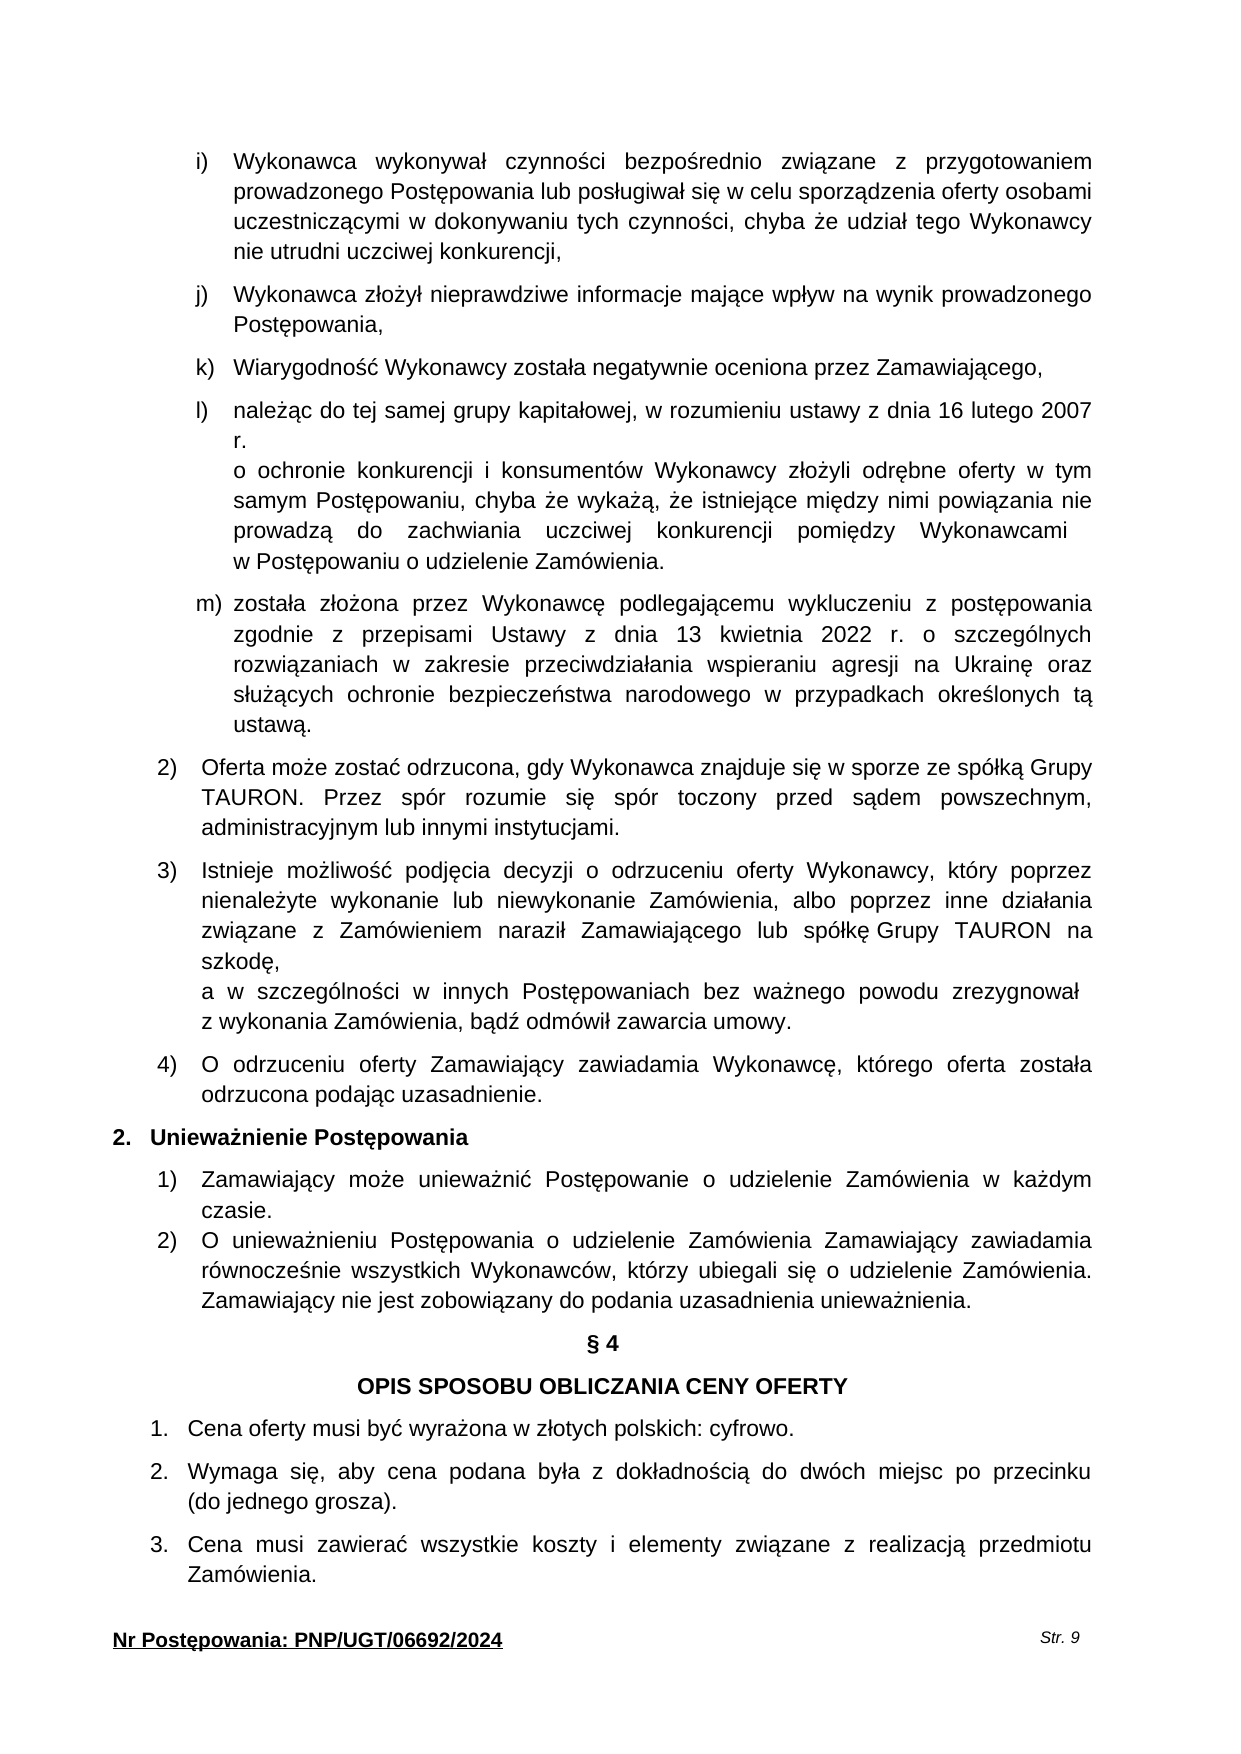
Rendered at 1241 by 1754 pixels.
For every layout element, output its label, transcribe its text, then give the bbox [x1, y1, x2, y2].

list Cena musi zawierać wszystkie koszty i elementy związane z realizacją przedmiotu Zamówienia. [150, 1531, 1093, 1587]
list O odrzuceniu oferty Zamawiający zawiadamia Wykonawcę, którego oferta została odrzucona podając uzasadnienie. [157, 1051, 1093, 1107]
list została złożona przez Wykonawcę podlegającemu wykluczeniu z postępowania zgodnie z przepisami Ustawy z dnia 13 kwietnia 2022 r. o szczególnych rozwiązaniach w zakresie przeciwdziałania wspieraniu agresji na Ukrainę oraz służących ochronie bezpieczeństwa narodowego w przypadkach określonych tą ustawą. [196, 590, 1093, 737]
subtitle OPIS SPOSOBU OBLICZANIA CENY OFERTY [112, 1373, 1093, 1399]
subtitle § 4 [112, 1330, 1093, 1356]
list Oferta może zostać odrzucona, gdy Wykonawca znajduje się w sporze ze spółką Grupy TAURON. Przez spór rozumie się spór toczony przed sądem powszechnym, administracyjnym lub innymi instytucjami. [157, 754, 1093, 841]
list Zamawiający może unieważnić Postępowanie o udzielenie Zamówienia w każdym czasie. [157, 1166, 1093, 1223]
list Wykonawca wykonywał czynności bezpośrednio związane z przygotowaniem prowadzonego Postępowania lub posługiwał się w celu sporządzenia oferty osobami uczestniczącymi w dokonywaniu tych czynności, chyba że udział tego Wykonawcy nie utrudni uczciwej konkurencji, [196, 148, 1093, 264]
subtitle 2. Unieważnienie Postępowania [112, 1124, 1093, 1150]
list należąc do tej samej grupy kapitałowej, w rozumieniu ustawy z dnia 16 lutego 2007 r. o ochronie konkurencji i konsumentów Wykonawcy złożyli odrębne oferty w tym samym Postępowaniu, chyba że wykażą, że istniejące między nimi powiązania nie prowadzą do zachwiania uczciwej konkurencji pomiędzy Wykonawcami w Postępowaniu o udzielenie Zamówienia. [196, 397, 1093, 574]
list Istnieje możliwość podjęcia decyzji o odrzuceniu oferty Wykonawcy, który poprzez nienależyte wykonanie lub niewykonanie Zamówienia, albo poprzez inne działania związane z Zamówieniem naraził Zamawiającego lub spółkę Grupy TAURON na szkodę, a w szczególności w innych Postępowaniach bez ważnego powodu zrezygnował z wykonania Zamówienia, bądź odmówił zawarcia umowy. [157, 857, 1093, 1034]
list O unieważnieniu Postępowania o udzielenie Zamówienia Zamawiający zawiadamia równocześnie wszystkich Wykonawców, którzy ubiegali się o udzielenie Zamówienia. Zamawiający nie jest zobowiązany do podania uzasadnienia unieważnienia. [157, 1227, 1093, 1313]
list Cena oferty musi być wyrażona w złotych polskich: cyfrowo. [150, 1415, 1093, 1442]
list Wykonawca złożył nieprawdziwe informacje mające wpływ na wynik prowadzonego Postępowania, [196, 281, 1093, 337]
list Wiarygodność Wykonawcy została negatywnie oceniona przez Zamawiającego, [196, 354, 1093, 380]
list Wymaga się, aby cena podana była z dokładnością do dwóch miejsc po przecinku (do jednego grosza). [150, 1458, 1093, 1514]
